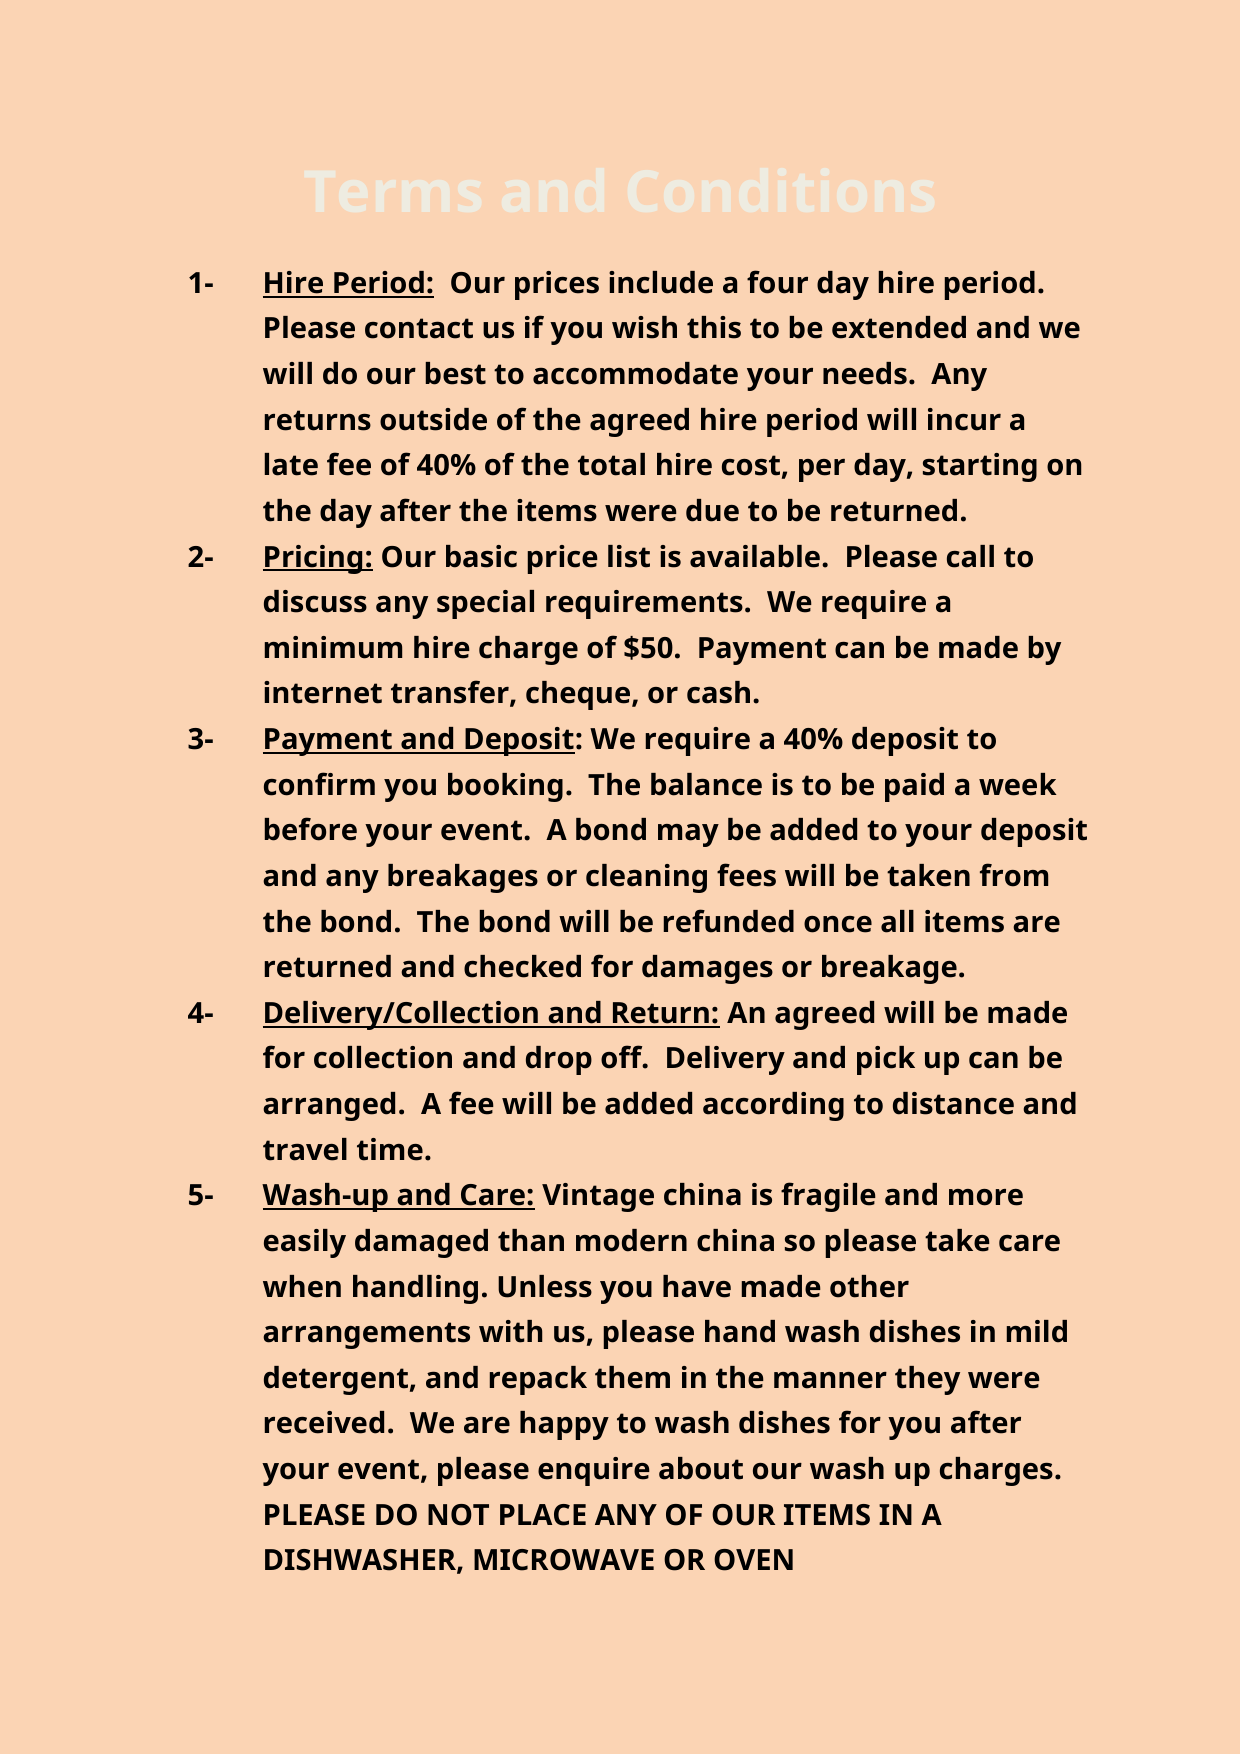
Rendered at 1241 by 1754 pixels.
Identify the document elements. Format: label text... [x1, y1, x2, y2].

list Delivery/Collection and Return: An agreed will be made for collection and drop off. Delivery and pick up can be arranged. A fee will be added according to distance and travel time. [187, 992, 1090, 1169]
list Hire Period: Our prices include a four day hire period. Please contact us if you wish this to be extended and we will do our best to accommodate your needs. Any returns outside of the agreed hire period will incur a late fee of 40% of the total hire cost, per day, starting on the day after the items were due to be returned. [187, 262, 1090, 530]
list Wash-up and Care: Vintage china is fragile and more easily damaged than modern china so please take care when handling. Unless you have made other arrangements with us, please hand wash dishes in mild detergent, and repack them in the manner they were received. We are happy to wash dishes for you after your event, please enquire about our wash up charges. PLEASE DO NOT PLACE ANY OF OUR ITEMS IN A DISHWASHER, MICROWAVE OR OVEN [187, 1175, 1090, 1579]
list Payment and Deposit: We require a 40% deposit to confirm you booking. The balance is to be paid a week before your event. A bond may be added to your deposit and any breakages or cleaning fees will be taken from the bond. The bond will be refunded once all items are returned and checked for damages or breakage. [187, 718, 1090, 986]
text Terms and Conditions [150, 150, 1090, 229]
list Pricing: Our basic price list is available. Please call to discuss any special requirements. We require a minimum hire charge of $50. Payment can be made by internet transfer, cheque, or cash. [187, 536, 1090, 712]
